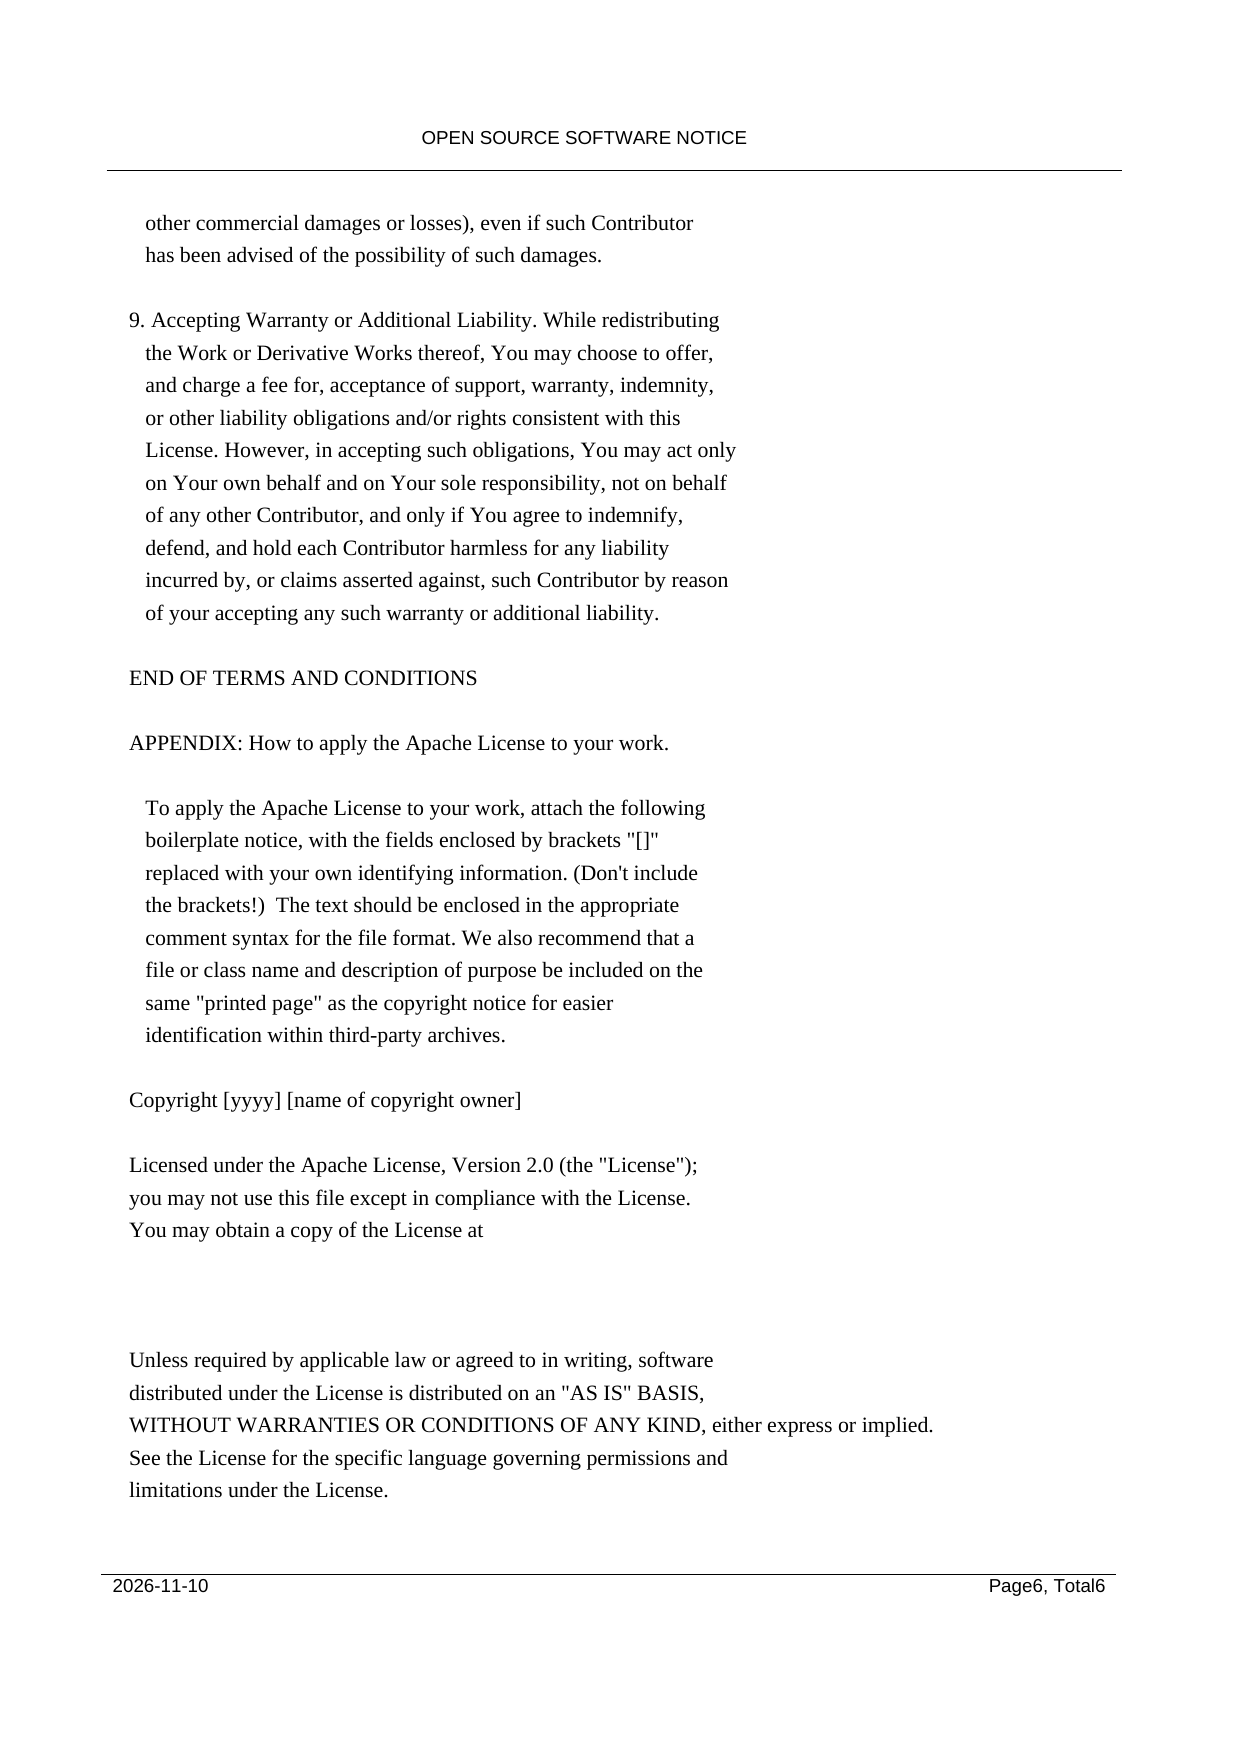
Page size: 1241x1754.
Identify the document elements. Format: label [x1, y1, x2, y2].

text [112, 206, 1128, 1506]
